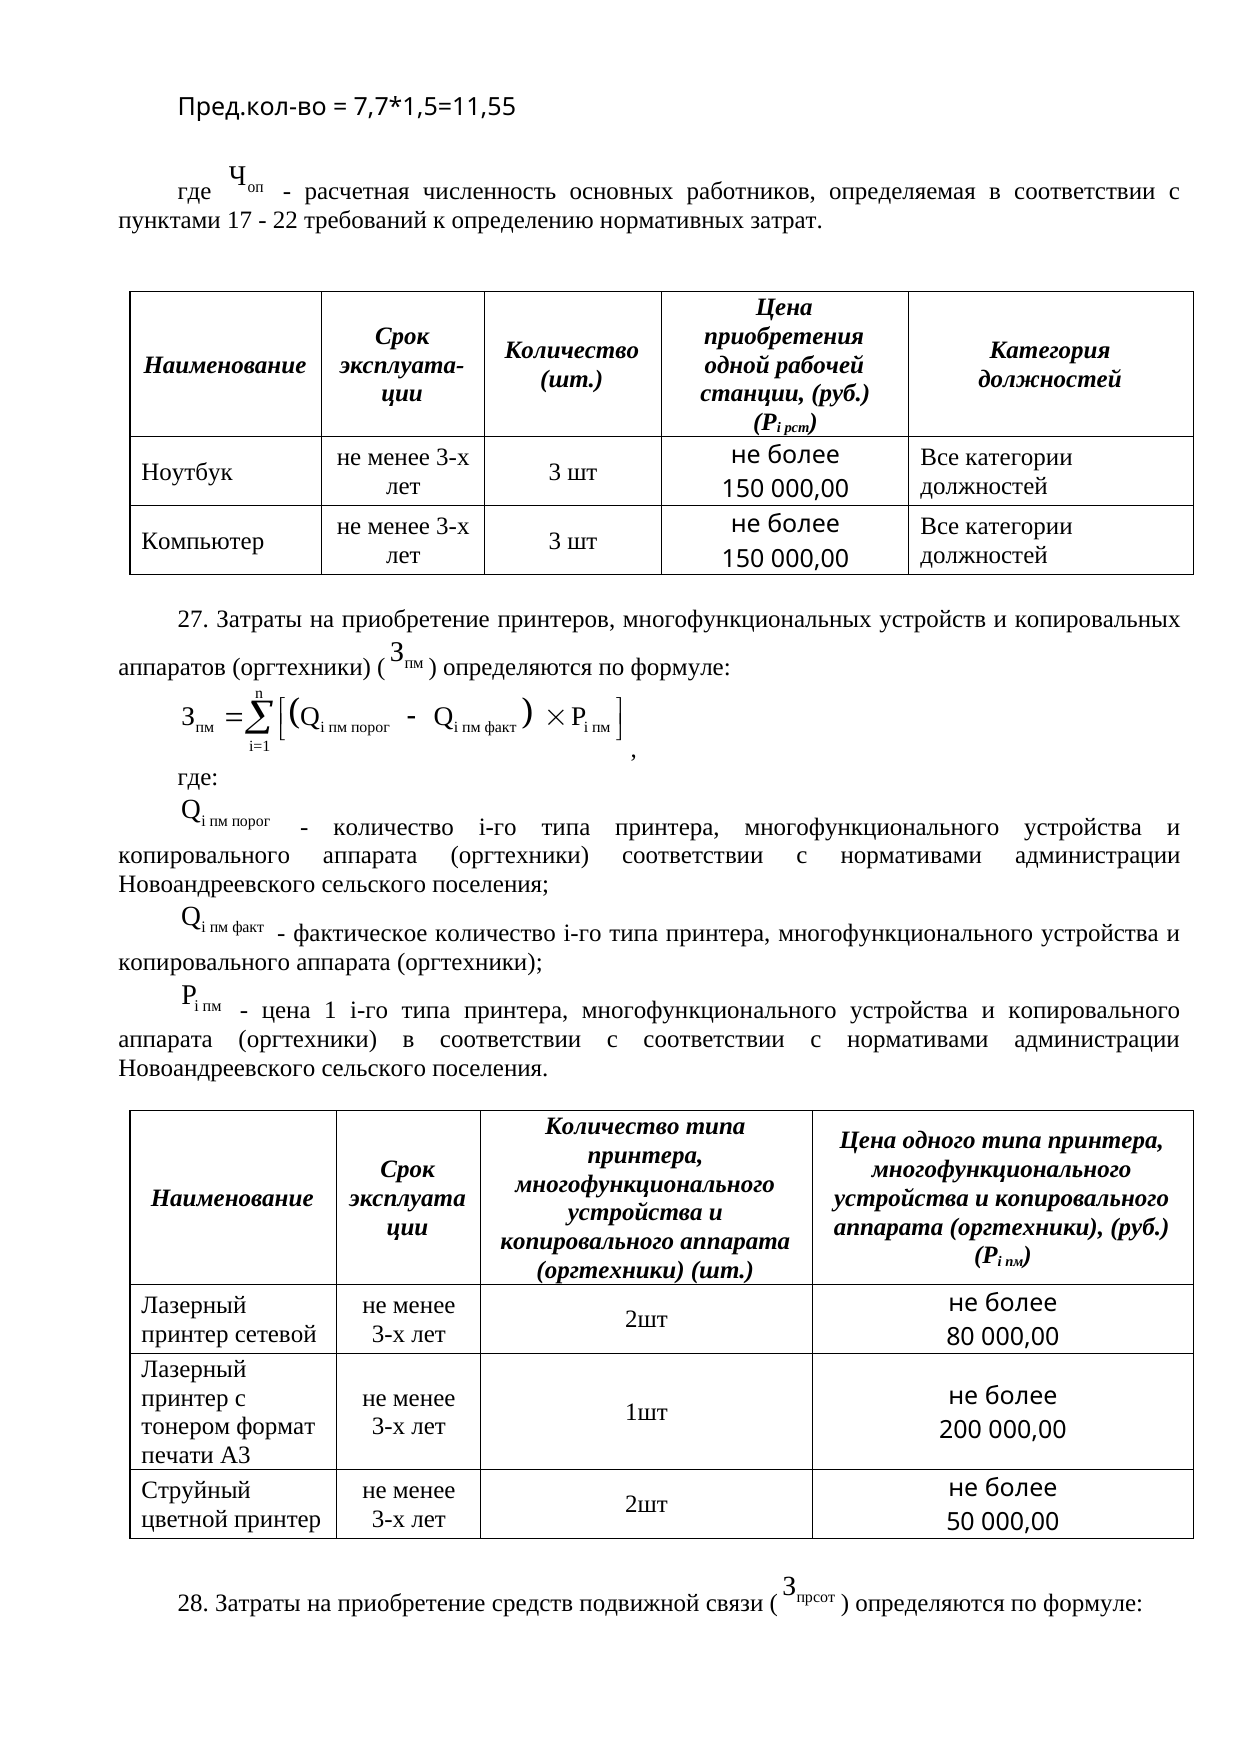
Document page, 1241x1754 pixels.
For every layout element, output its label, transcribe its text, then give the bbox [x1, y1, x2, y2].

table_cell Все категории должностей [909, 437, 1193, 505]
table_header Цена приобретения одной рабочей станции, (руб.) (Pi рст) [662, 292, 908, 436]
text - цена 1 i-го типа принтера, многофункционального устройства и копировального аппарата (оргтехники) в соответствии с соответствии с нормативами администрации Новоандреевского сельского поселения. [118, 976, 1181, 1081]
table_cell Все категории должностей [909, 506, 1193, 574]
text где: [118, 762, 1181, 791]
table_cell 1шт [481, 1354, 812, 1469]
table_cell 2шт [481, 1470, 812, 1538]
table_cell Струйный цветной принтер [131, 1470, 336, 1538]
table_cell Ноутбук [131, 437, 321, 505]
text Пред.кол-во = 7,7*1,5=11,55 [118, 89, 1181, 123]
table_header Наименование [131, 1111, 336, 1284]
table_header Категория должностей [909, 292, 1193, 436]
table_cell Лазерный принтер с тонером формат печати А3 [131, 1354, 336, 1469]
table_cell не менее 3-х лет [322, 437, 484, 505]
text - количество i-го типа принтера, многофункционального устройства и копировального аппарата (оргтехники) соответствии с нормативами администрации Новоандреевского сельского поселения; [118, 791, 1181, 898]
table_cell не менее 3-х лет [337, 1354, 480, 1469]
text , [118, 681, 1181, 762]
table_cell 3 шт [485, 506, 661, 574]
table_header Срок эксплуата-ции [322, 292, 484, 436]
table_cell Лазерный принтер сетевой [131, 1285, 336, 1353]
table_cell не более 150 000,00 [662, 437, 908, 505]
table_header Срок эксплуатации [337, 1111, 480, 1284]
text 28. Затраты на приобретение средств подвижной связи () определяются по формуле: [118, 1568, 1181, 1617]
table_header Наименование [131, 292, 321, 436]
table_cell 2шт [481, 1285, 812, 1353]
table_cell не менее 3-х лет [337, 1285, 480, 1353]
table_cell не более 80 000,00 [813, 1285, 1193, 1353]
table_cell Компьютер [131, 506, 321, 574]
table_cell не более 150 000,00 [662, 506, 908, 574]
text - фактическое количество i-го типа принтера, многофункционального устройства и копировального аппарата (оргтехники); [118, 898, 1181, 976]
table_header Количество (шт.) [485, 292, 661, 436]
table_cell не более 200 000,00 [813, 1354, 1193, 1469]
table_header Количество типа принтера, многофункционального устройства и копировального аппарата (оргтехники) (шт.) [481, 1111, 812, 1284]
table_cell не менее 3-х лет [337, 1470, 480, 1538]
text где - расчетная численность основных работников, определяемая в соответствии с пунктами 17 - 22 требований к определению нормативных затрат. [118, 157, 1181, 234]
text 27. Затраты на приобретение принтеров, многофункциональных устройств и копировальных аппаратов (оргтехники) () определяются по формуле: [118, 604, 1181, 681]
table_cell не более 50 000,00 [813, 1470, 1193, 1538]
table_cell не менее 3-х лет [322, 506, 484, 574]
table_header Цена одного типа принтера, многофункционального устройства и копировального аппарата (оргтехники), (руб.) (Pi пм) [813, 1111, 1193, 1284]
table_cell 3 шт [485, 437, 661, 505]
